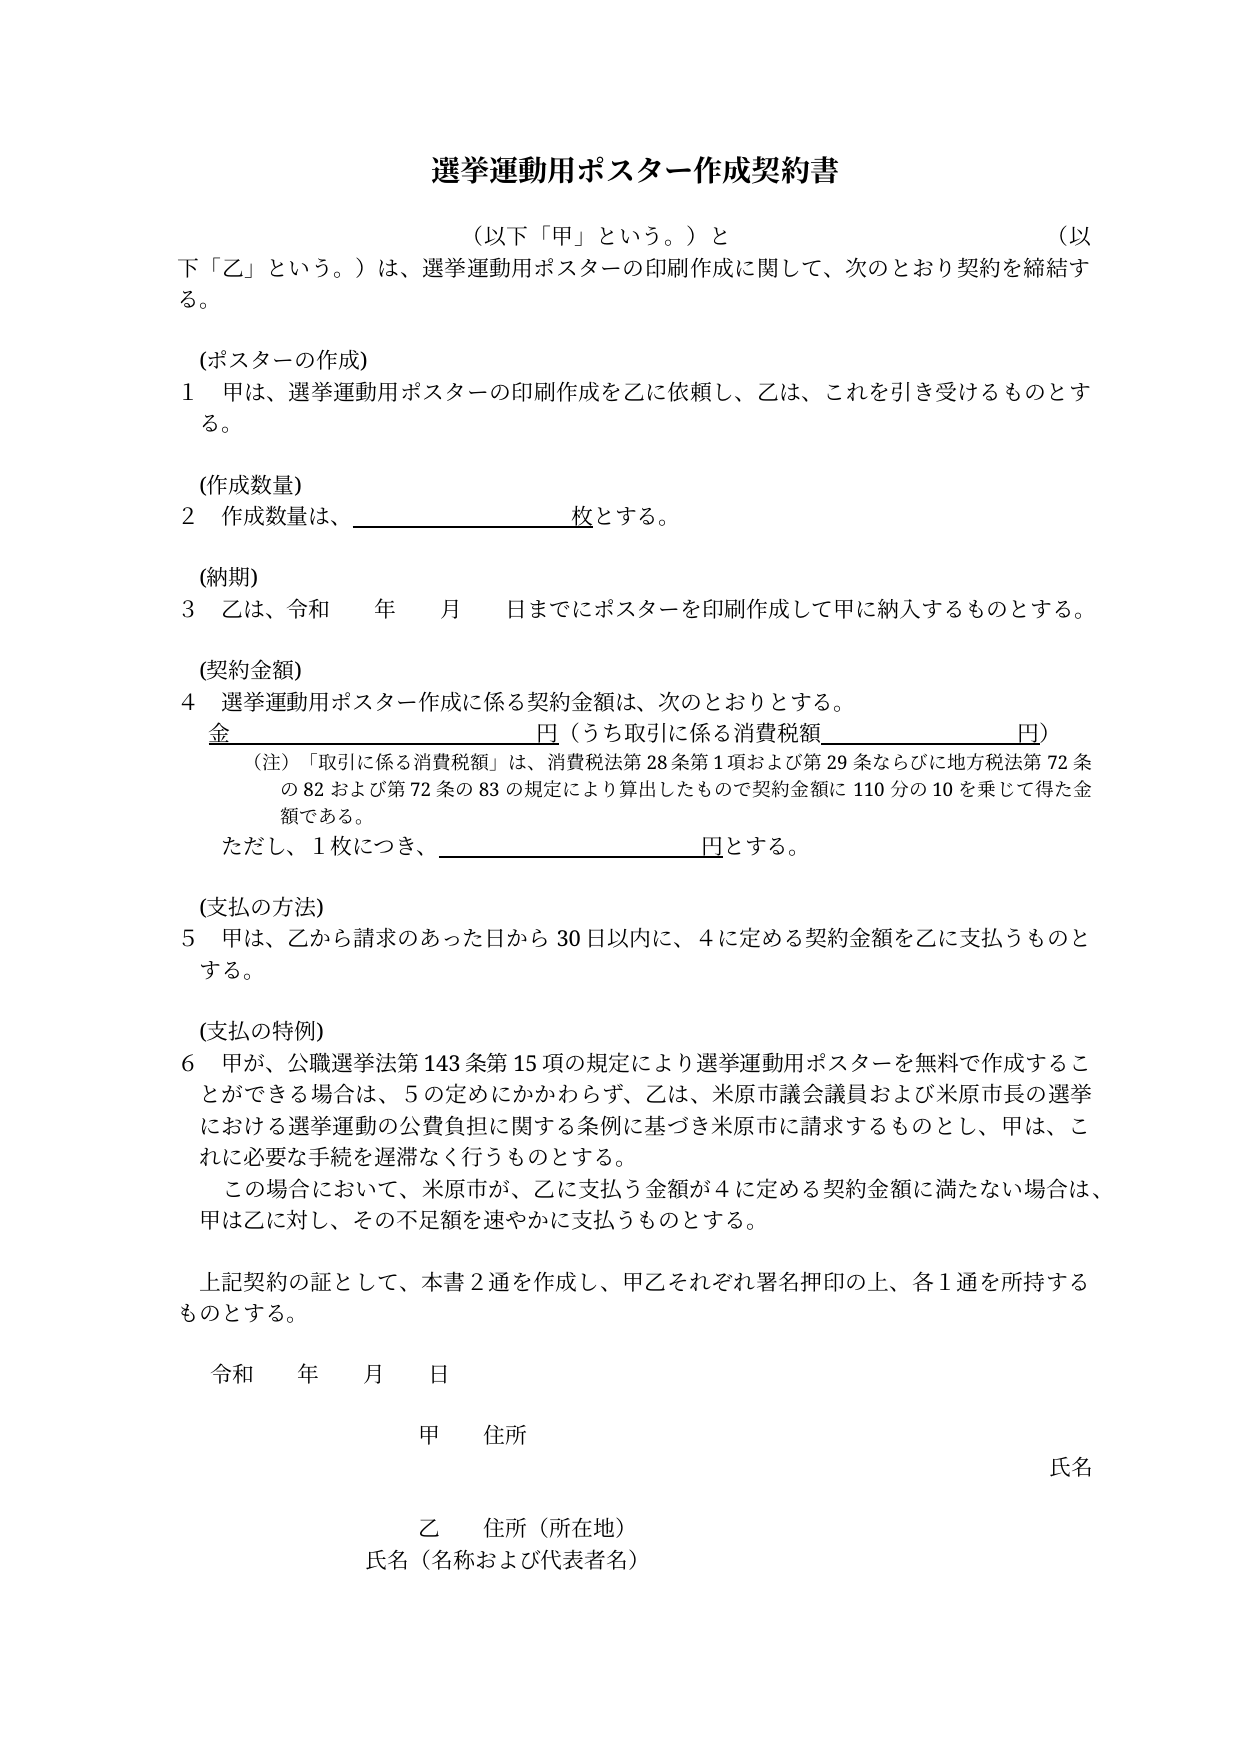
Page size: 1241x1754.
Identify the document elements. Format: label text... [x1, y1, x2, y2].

text ５ 甲は、乙から請求のあった日から30日以内に、４に定める契約金額を乙に支払うものとする。 [177, 922, 1092, 985]
text ６ 甲が、公職選挙法第143条第15項の規定により選挙運動用ポスターを無料で作成することができる場合は、５の定めにかかわらず、乙は、米原市議会議員および米原市長の選挙における選挙運動の公費負担に関する条例に基づき米原市に請求するものとし、甲は、これに必要な手続を遅滞なく行うものとする。 [177, 1046, 1092, 1172]
text (支払の方法) [177, 890, 1092, 922]
text 選挙運動用ポスター作成契約書 [177, 148, 1092, 189]
text ３ 乙は、令和 年 月 日までにポスターを印刷作成して甲に納入するものとする。 [177, 592, 1092, 624]
text 甲 住所 [177, 1419, 1092, 1450]
text 乙 住所（所在地） [177, 1511, 1092, 1543]
text (ポスターの作成) [177, 343, 1092, 375]
text (支払の特例) [177, 1014, 1092, 1046]
text （注）「取引に係る消費税額」は、消費税法第28条第1項および第29 条ならびに地方税法第72 条の82 および第72 条の83 の規定により算出したもので契約金額に110 分の10 を乗じて得た金額である。 [243, 748, 1092, 829]
text この場合において、米原市が、乙に支払う金額が４に定める契約金額に満たない場合は、甲は乙に対し、その不足額を速やかに支払うものとする。 [177, 1172, 1092, 1235]
text 上記契約の証として、本書２通を作成し、甲乙それぞれ署名押印の上、各１通を所持するものとする。 [177, 1265, 1092, 1328]
text (契約金額) [177, 653, 1092, 685]
text 氏名（名称および代表者名） [177, 1543, 1157, 1574]
text ２ 作成数量は、 枚とする。 [177, 499, 1092, 531]
text 氏名 [177, 1450, 1092, 1482]
text (納期) [177, 561, 1092, 592]
text (作成数量) [177, 468, 1092, 499]
text 令和 年 月 日 [177, 1357, 1092, 1389]
text 金 円（うち取引に係る消費税額 円） [177, 716, 1092, 748]
text ただし、１枚につき、 円とする。 [177, 829, 1092, 860]
text １ 甲は、選挙運動用ポスターの印刷作成を乙に依頼し、乙は、これを引き受けるものとする。 [177, 375, 1092, 438]
text （以下「甲」という。）と （以下「乙」という。）は、選挙運動用ポスターの印刷作成に関して、次のとおり契約を締結する。 [177, 219, 1092, 314]
text ４ 選挙運動用ポスター作成に係る契約金額は、次のとおりとする。 [177, 685, 1092, 716]
